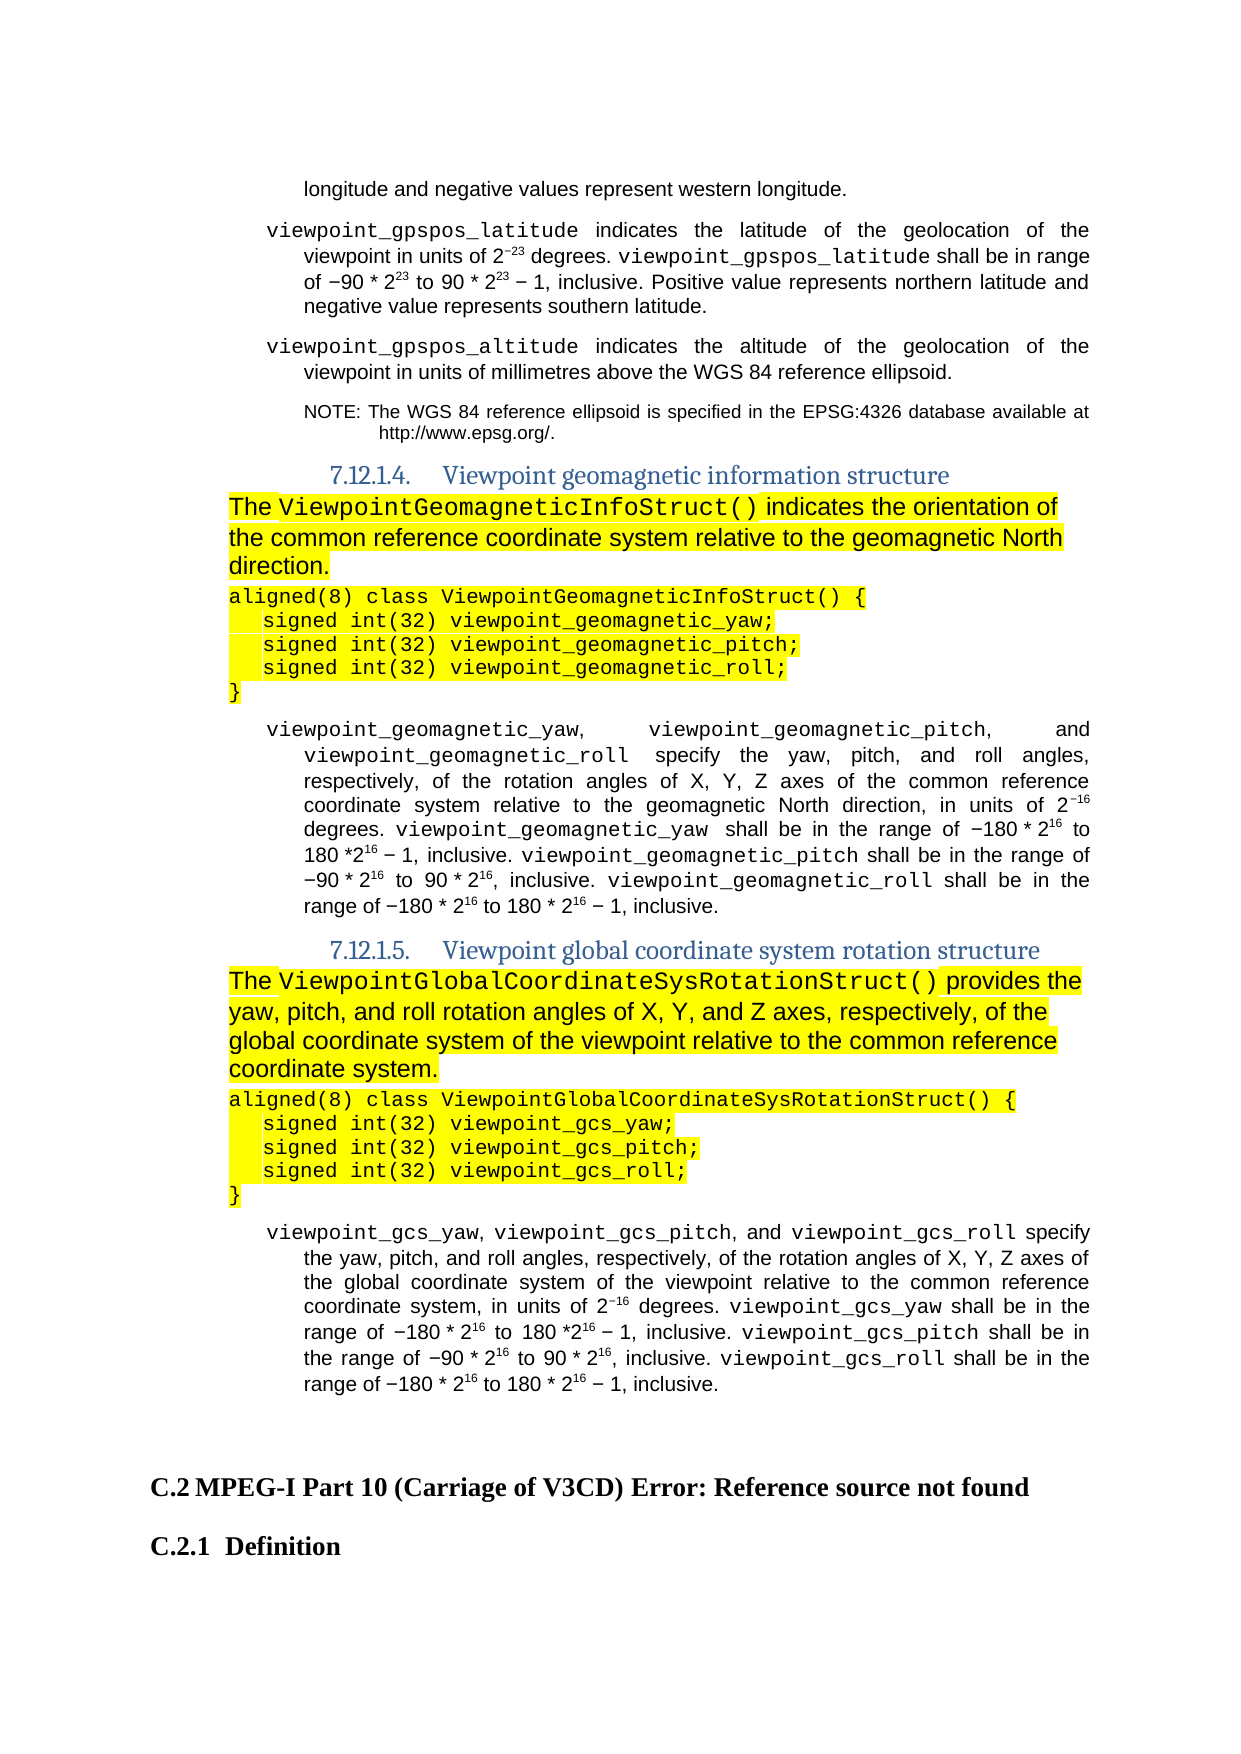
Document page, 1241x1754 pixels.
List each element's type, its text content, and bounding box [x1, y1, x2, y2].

text viewpoint_geomagnetic_yaw, viewpoint_geomagnetic_pitch, and viewpoint_geomagnetic_roll specify the yaw, pitch, and roll angles, respectively, of the rotation angles of X, Y, Z axes of the common reference coordinate system relative to the geomagnetic North direction, in units of 2−16 degrees. viewpoint_geomagnetic_yaw shall be in the range of −180 * 216 to 180 *216 − 1, inclusive. viewpoint_geomagnetic_pitch shall be in the range of −90 * 216 to 90 * 216, inclusive. viewpoint_geomagnetic_roll shall be in the range of −180 * 216 to 180 * 216 − 1, inclusive. [266, 717, 1090, 918]
text aligned(8) class ViewpointGlobalCoordinateSysRotationStruct() { signed int(32) viewpoint_gcs_yaw; signed int(32) viewpoint_gcs_pitch; signed int(32) viewpoint_gcs_roll; } [241, 1089, 1090, 1208]
list Viewpoint geomagnetic information structure [330, 460, 1090, 491]
text viewpoint_gpspos_altitude indicates the altitude of the geolocation of the viewpoint in units of millimetres above the WGS 84 reference ellipsoid. [266, 334, 1090, 384]
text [266, 177, 1090, 201]
text aligned(8) class ViewpointGeomagneticInfoStruct() { signed int(32) viewpoint_geomagnetic_yaw; signed int(32) viewpoint_geomagnetic_pitch; signed int(32) viewpoint_geomagnetic_roll; } [229, 586, 1090, 704]
list Definition [150, 1531, 1090, 1562]
text The ViewpointGlobalCoordinateSysRotationStruct() provides the yaw, pitch, and roll rotation angles of X, Y, and Z axes, respectively, of the global coordinate system of the viewpoint relative to the common reference coordinate system. [439, 966, 1090, 1083]
text viewpoint_gcs_yaw, viewpoint_gcs_pitch, and viewpoint_gcs_roll specify the yaw, pitch, and roll angles, respectively, of the rotation angles of X, Y, Z axes of the global coordinate system of the viewpoint relative to the common reference coordinate system, in units of 2−16 degrees. viewpoint_gcs_yaw shall be in the range of −180 * 216 to 180 *216 − 1, inclusive. viewpoint_gcs_pitch shall be in the range of −90 * 216 to 90 * 216, inclusive. viewpoint_gcs_roll shall be in the range of −180 * 216 to 180 * 216 − 1, inclusive. [266, 1220, 1090, 1395]
text NOTE: The WGS 84 reference ellipsoid is specified in the EPSG:4326 database available at http://www.epsg.org/. [304, 401, 1090, 444]
text The ViewpointGeomagneticInfoStruct() indicates the orientation of the common reference coordinate system relative to the geomagnetic North direction. [229, 492, 1090, 580]
text viewpoint_gpspos_latitude indicates the latitude of the geolocation of the viewpoint in units of 2−23 degrees. viewpoint_gpspos_latitude shall be in range of −90 * 223 to 90 * 223 − 1, inclusive. Positive value represents northern latitude and negative value represents southern latitude. [266, 218, 1090, 317]
list Viewpoint global coordinate system rotation structure [330, 935, 1090, 966]
